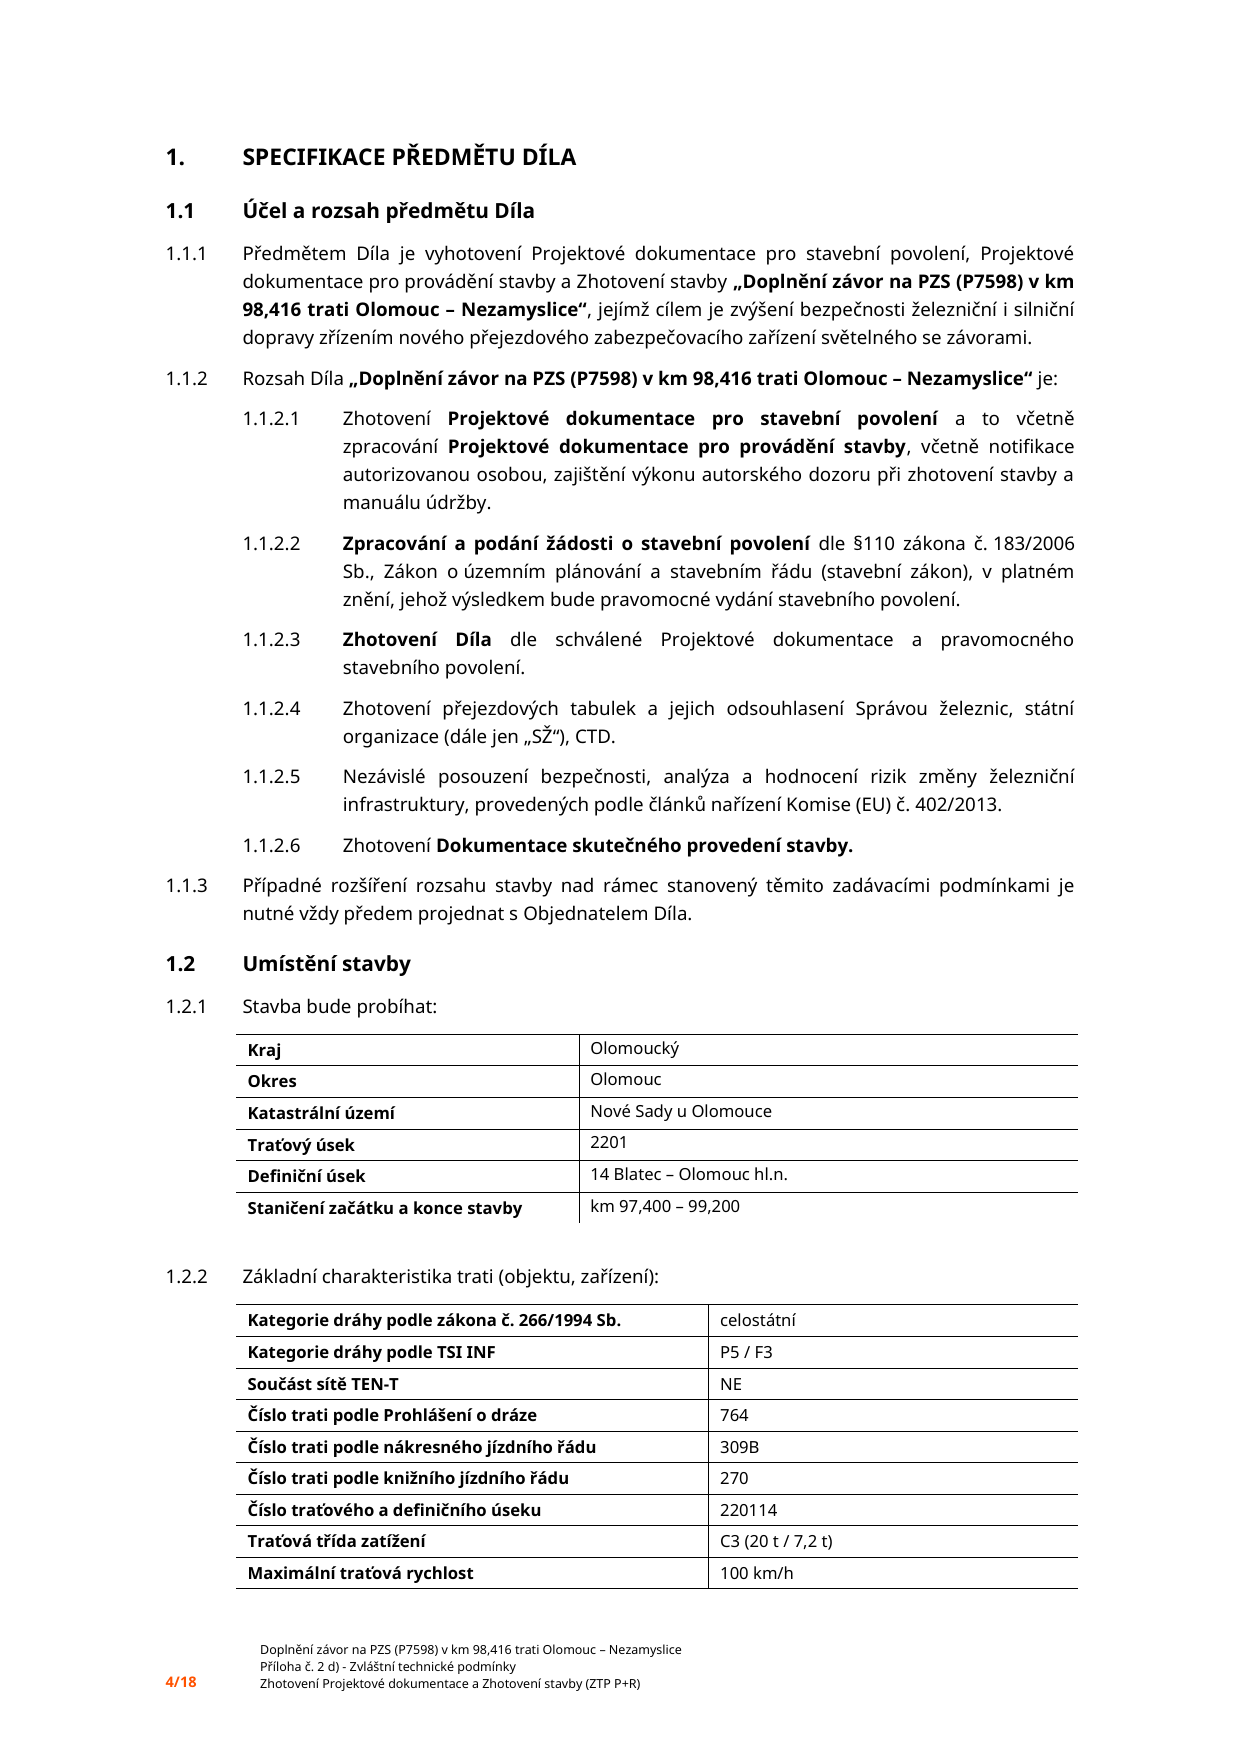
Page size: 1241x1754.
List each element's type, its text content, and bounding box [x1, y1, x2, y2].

table_cell Definiční úsek [236, 1161, 579, 1192]
text Zhotovení Dokumentace skutečného provedení stavby. [242, 832, 1075, 858]
table_cell Traťový úsek [236, 1130, 579, 1160]
table_cell Kategorie dráhy podle TSI INF [236, 1337, 708, 1367]
text Nezávislé posouzení bezpečnosti, analýza a hodnocení rizik změny železniční infrastruktury, provedených podle článků nařízení Komise (EU) č. 402/2013. [242, 764, 1075, 817]
text Rozsah Díla „Doplnění závor na PZS (P7598) v km 98,416 trati Olomouc – Nezamyslice“ je: [165, 365, 1075, 390]
table_cell Číslo trati podle knižního jízdního řádu [236, 1463, 708, 1494]
table_cell 100 km/h [709, 1558, 1078, 1588]
table_cell 2201 [580, 1130, 1078, 1160]
table_cell Olomouc [580, 1066, 1078, 1097]
text Předmětem Díla je vyhotovení Projektové dokumentace pro stavební povolení, Projektové dokumentace pro provádění stavby a Zhotovení stavby „Doplnění závor na PZS (P7598) v km 98,416 trati Olomouc – Nezamyslice“, jejímž cílem je zvýšení bezpečnosti železniční i silniční dopravy zřízením nového přejezdového zabezpečovacího zařízení světelného se závorami. [165, 240, 1075, 350]
table_cell Nové Sady u Olomouce [580, 1098, 1078, 1128]
table_header Kategorie dráhy podle zákona č. 266/1994 Sb. [236, 1305, 708, 1336]
table_cell Staničení začátku a konce stavby [236, 1193, 579, 1223]
text Umístění stavby [165, 949, 1075, 978]
text Zpracování a podání žádosti o stavební povolení dle §110 zákona č. 183/2006 Sb., Zákon o územním plánování a stavebním řádu (stavební zákon), v platném znění, jehož výsledkem bude pravomocné vydání stavebního povolení. [242, 530, 1075, 612]
table_cell 220114 [709, 1495, 1078, 1525]
table_cell Součást sítě TEN-T [236, 1369, 708, 1399]
table_cell Maximální traťová rychlost [236, 1558, 708, 1588]
table_cell km 97,400 – 99,200 [580, 1193, 1078, 1223]
text Případné rozšíření rozsahu stavby nad rámec stanovený těmito zadávacími podmínkami je nutné vždy předem projednat s Objednatelem Díla. [165, 873, 1075, 926]
table_cell NE [709, 1369, 1078, 1399]
table_header celostátní [709, 1305, 1078, 1336]
text Zhotovení Projektové dokumentace pro stavební povolení a to včetně zpracování Projektové dokumentace pro provádění stavby, včetně notifikace autorizovanou osobou, zajištění výkonu autorského dozoru při zhotovení stavby a manuálu údržby. [242, 405, 1075, 515]
table_cell Okres [236, 1066, 579, 1097]
table_header Kraj [236, 1035, 579, 1065]
table_cell Číslo trati podle nákresného jízdního řádu [236, 1432, 708, 1462]
text Účel a rozsah předmětu Díla [165, 197, 1075, 225]
table_cell 764 [709, 1400, 1078, 1431]
table_cell Katastrální území [236, 1098, 579, 1128]
text Zhotovení přejezdových tabulek a jejich odsouhlasení Správou železnic, státní organizace (dále jen „SŽ“), CTD. [242, 695, 1075, 749]
table_cell Číslo trati podle Prohlášení o dráze [236, 1400, 708, 1431]
table_cell Číslo traťového a definičního úseku [236, 1495, 708, 1525]
text Zhotovení Díla dle schválené Projektové dokumentace a pravomocného stavebního povolení. [242, 627, 1075, 680]
table_cell P5 / F3 [709, 1337, 1078, 1367]
text SPECIFIKACE PŘEDMĚTU DÍLA [165, 141, 1075, 173]
text Základní charakteristika trati (objektu, zařízení): [165, 1264, 1075, 1289]
table_cell Traťová třída zatížení [236, 1526, 708, 1557]
table_cell C3 (20 t / 7,2 t) [709, 1526, 1078, 1557]
table_cell 14 Blatec – Olomouc hl.n. [580, 1161, 1078, 1192]
table_cell 270 [709, 1463, 1078, 1494]
text Stavba bude probíhat: [165, 993, 1075, 1019]
table_header Olomoucký [580, 1035, 1078, 1065]
table_cell 309B [709, 1432, 1078, 1462]
